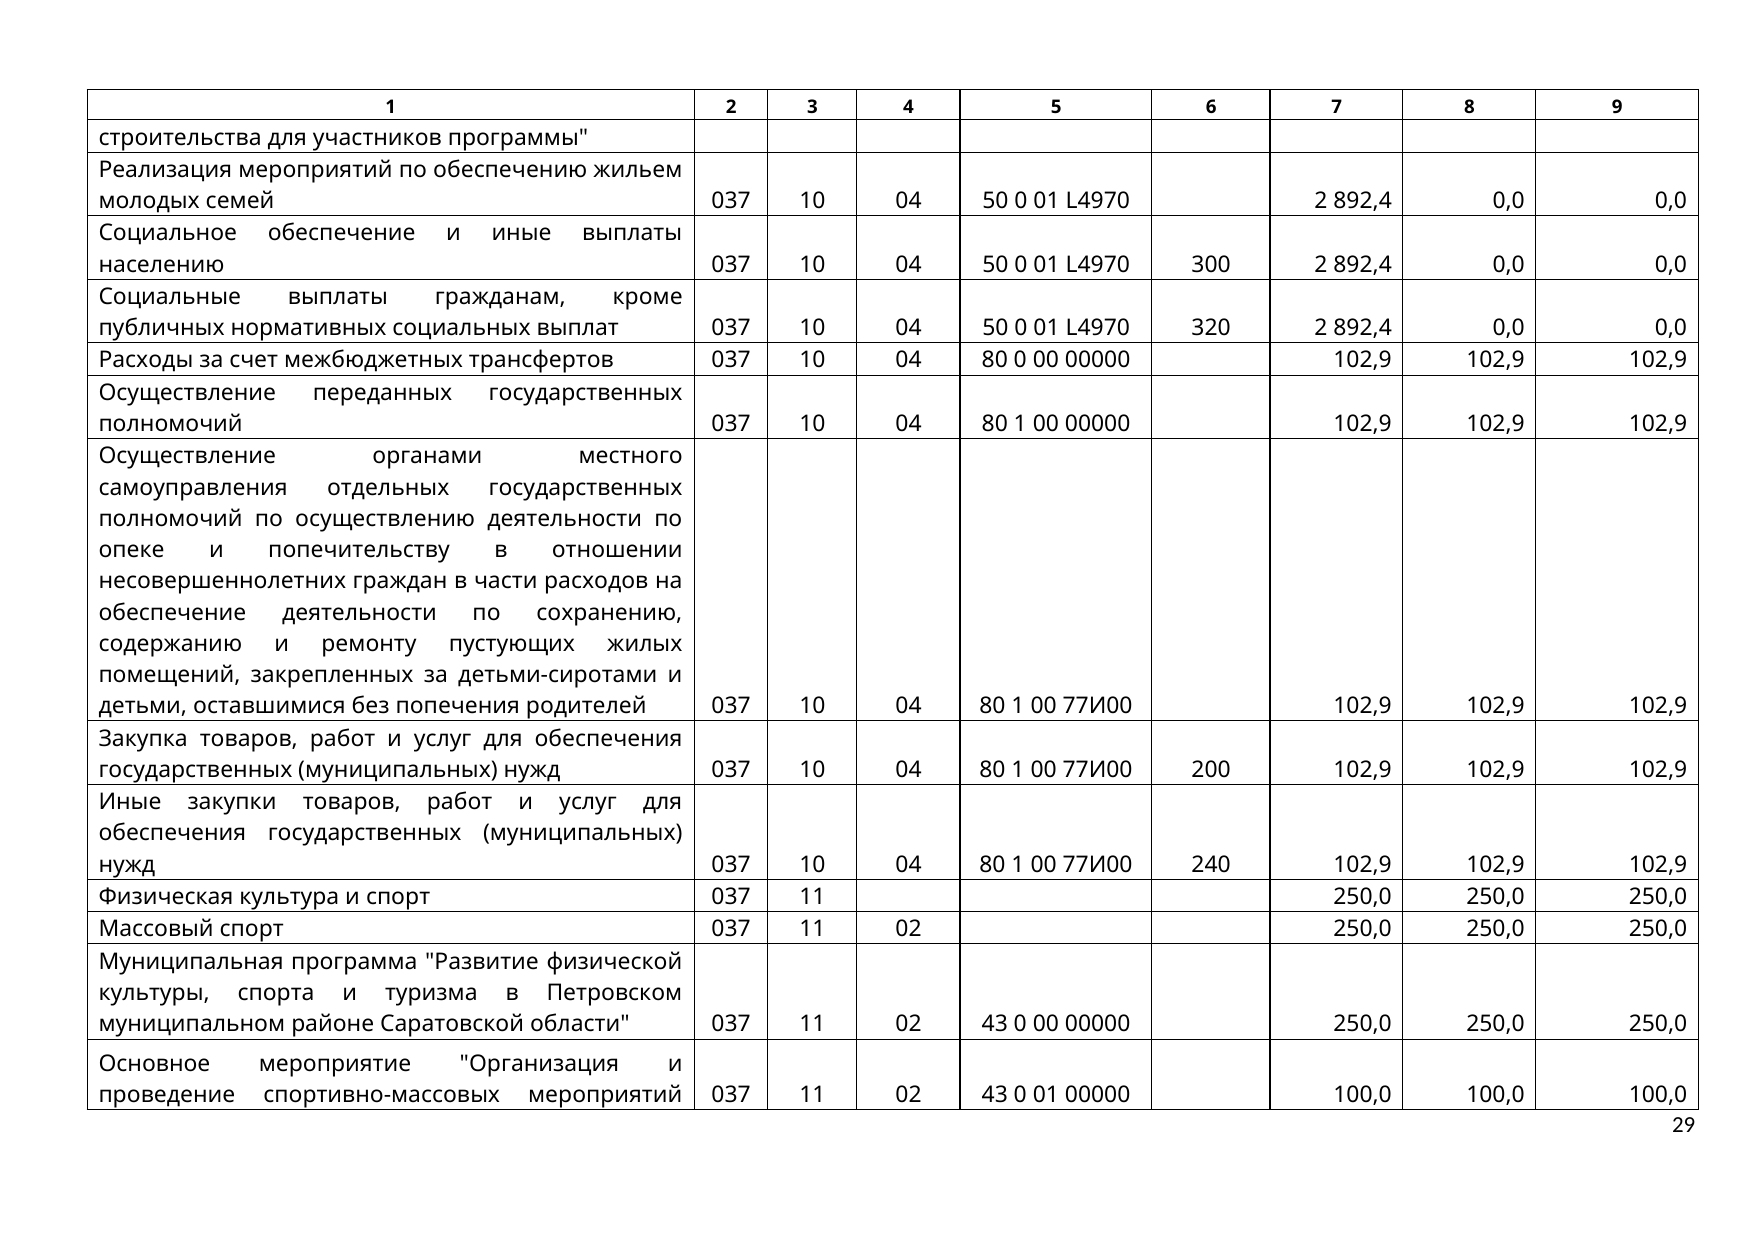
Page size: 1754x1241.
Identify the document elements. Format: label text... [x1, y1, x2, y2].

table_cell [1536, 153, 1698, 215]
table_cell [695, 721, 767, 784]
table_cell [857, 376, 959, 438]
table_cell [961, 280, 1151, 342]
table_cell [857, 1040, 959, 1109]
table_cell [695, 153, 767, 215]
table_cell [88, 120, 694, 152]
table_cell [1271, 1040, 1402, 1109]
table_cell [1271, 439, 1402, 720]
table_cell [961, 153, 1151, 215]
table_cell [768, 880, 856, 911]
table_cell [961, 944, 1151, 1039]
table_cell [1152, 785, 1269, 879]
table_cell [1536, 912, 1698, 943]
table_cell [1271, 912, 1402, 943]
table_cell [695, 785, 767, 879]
table_header 5 [961, 90, 1151, 119]
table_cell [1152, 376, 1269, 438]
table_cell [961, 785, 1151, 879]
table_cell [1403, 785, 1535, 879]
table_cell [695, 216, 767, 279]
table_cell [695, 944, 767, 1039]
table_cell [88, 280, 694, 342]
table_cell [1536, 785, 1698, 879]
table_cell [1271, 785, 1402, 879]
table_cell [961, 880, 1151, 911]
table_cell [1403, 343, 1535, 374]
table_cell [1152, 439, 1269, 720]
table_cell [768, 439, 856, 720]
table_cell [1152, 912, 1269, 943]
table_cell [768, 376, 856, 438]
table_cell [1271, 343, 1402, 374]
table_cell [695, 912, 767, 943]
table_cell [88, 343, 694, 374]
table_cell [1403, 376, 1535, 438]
table_header 3 [768, 90, 856, 119]
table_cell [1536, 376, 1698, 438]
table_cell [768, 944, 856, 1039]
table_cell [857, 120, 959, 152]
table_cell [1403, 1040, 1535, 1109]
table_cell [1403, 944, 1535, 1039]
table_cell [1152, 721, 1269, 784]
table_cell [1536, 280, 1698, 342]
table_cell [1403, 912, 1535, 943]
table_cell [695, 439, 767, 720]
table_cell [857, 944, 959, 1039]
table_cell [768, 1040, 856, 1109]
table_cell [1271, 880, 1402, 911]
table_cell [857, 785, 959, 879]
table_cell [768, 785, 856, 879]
table_header 8 [1403, 90, 1535, 119]
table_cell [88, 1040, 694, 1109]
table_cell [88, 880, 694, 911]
table_header 4 [857, 90, 959, 119]
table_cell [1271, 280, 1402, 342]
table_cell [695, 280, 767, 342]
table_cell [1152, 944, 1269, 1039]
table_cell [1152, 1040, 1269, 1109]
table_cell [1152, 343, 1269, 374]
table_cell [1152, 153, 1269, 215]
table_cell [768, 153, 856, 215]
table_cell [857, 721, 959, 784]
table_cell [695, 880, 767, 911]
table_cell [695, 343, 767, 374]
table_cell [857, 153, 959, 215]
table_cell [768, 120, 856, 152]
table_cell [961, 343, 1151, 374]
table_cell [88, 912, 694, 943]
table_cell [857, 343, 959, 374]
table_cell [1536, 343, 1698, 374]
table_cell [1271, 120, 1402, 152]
table_header 7 [1271, 90, 1402, 119]
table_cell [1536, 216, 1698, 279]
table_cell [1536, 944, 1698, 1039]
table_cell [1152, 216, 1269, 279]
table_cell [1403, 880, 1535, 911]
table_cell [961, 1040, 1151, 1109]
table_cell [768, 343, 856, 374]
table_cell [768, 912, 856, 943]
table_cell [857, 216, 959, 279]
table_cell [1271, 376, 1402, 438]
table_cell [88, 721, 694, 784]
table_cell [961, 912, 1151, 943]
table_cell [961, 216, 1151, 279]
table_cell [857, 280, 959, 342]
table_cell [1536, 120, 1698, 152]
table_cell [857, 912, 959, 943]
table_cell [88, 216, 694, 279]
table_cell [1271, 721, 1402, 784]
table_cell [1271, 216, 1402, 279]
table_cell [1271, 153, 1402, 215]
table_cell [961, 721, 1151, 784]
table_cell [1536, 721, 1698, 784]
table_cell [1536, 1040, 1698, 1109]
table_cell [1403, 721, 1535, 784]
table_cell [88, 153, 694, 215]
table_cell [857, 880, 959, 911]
table_header 6 [1152, 90, 1269, 119]
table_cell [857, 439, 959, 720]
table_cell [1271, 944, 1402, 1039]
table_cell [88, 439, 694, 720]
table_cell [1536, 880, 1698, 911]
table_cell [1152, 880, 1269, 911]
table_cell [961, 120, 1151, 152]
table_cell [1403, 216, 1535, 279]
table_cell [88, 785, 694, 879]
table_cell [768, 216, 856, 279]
table_header 2 [695, 90, 767, 119]
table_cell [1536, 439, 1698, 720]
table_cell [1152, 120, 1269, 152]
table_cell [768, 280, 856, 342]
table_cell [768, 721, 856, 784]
table_header 9 [1536, 90, 1698, 119]
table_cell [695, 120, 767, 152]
table_header 1 [88, 90, 694, 119]
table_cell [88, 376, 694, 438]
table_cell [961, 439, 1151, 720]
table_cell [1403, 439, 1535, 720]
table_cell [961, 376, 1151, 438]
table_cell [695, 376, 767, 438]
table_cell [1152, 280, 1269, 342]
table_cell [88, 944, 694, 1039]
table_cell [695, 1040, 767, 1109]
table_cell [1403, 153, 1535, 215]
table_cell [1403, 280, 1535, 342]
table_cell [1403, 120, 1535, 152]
